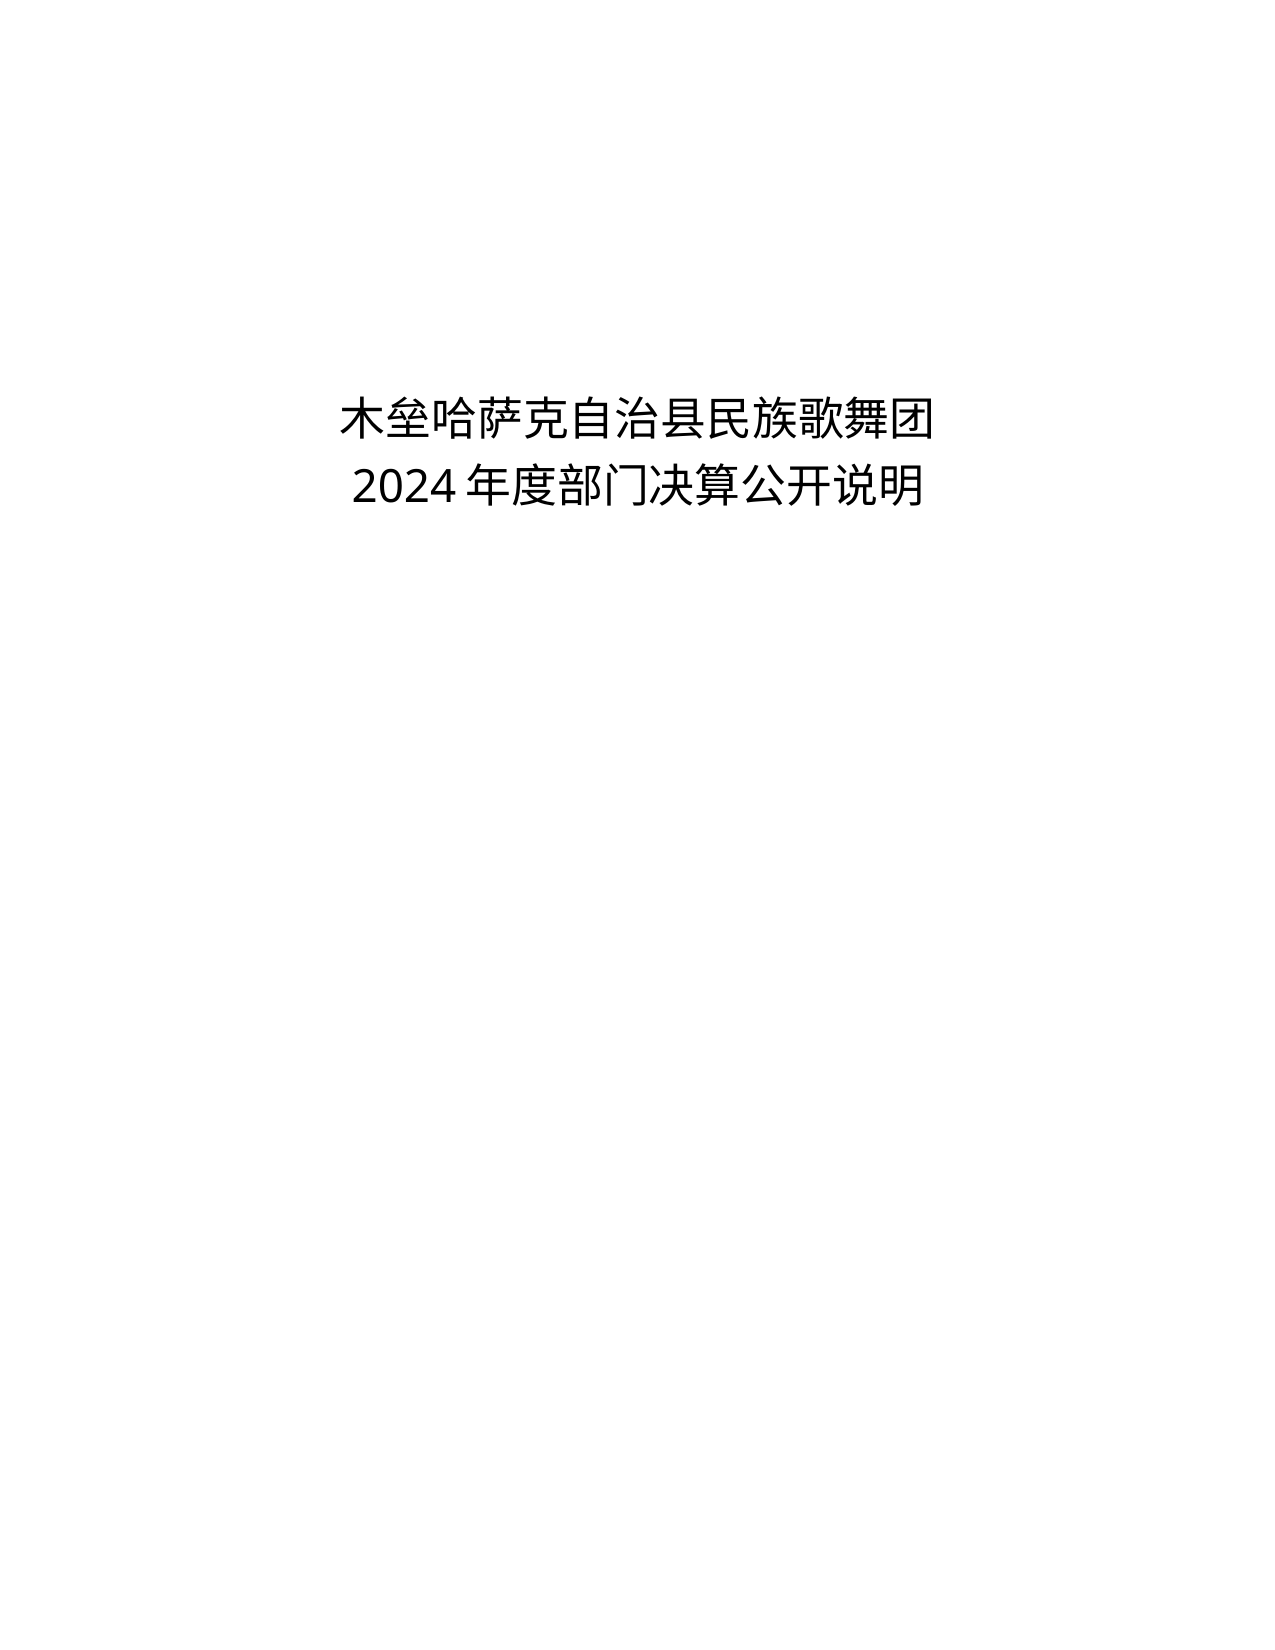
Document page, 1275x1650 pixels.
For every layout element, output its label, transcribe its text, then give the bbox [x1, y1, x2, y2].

text 2024年度部门决算公开说明 [187, 449, 1087, 516]
text 木垒哈萨克自治县民族歌舞团 [187, 383, 1087, 449]
